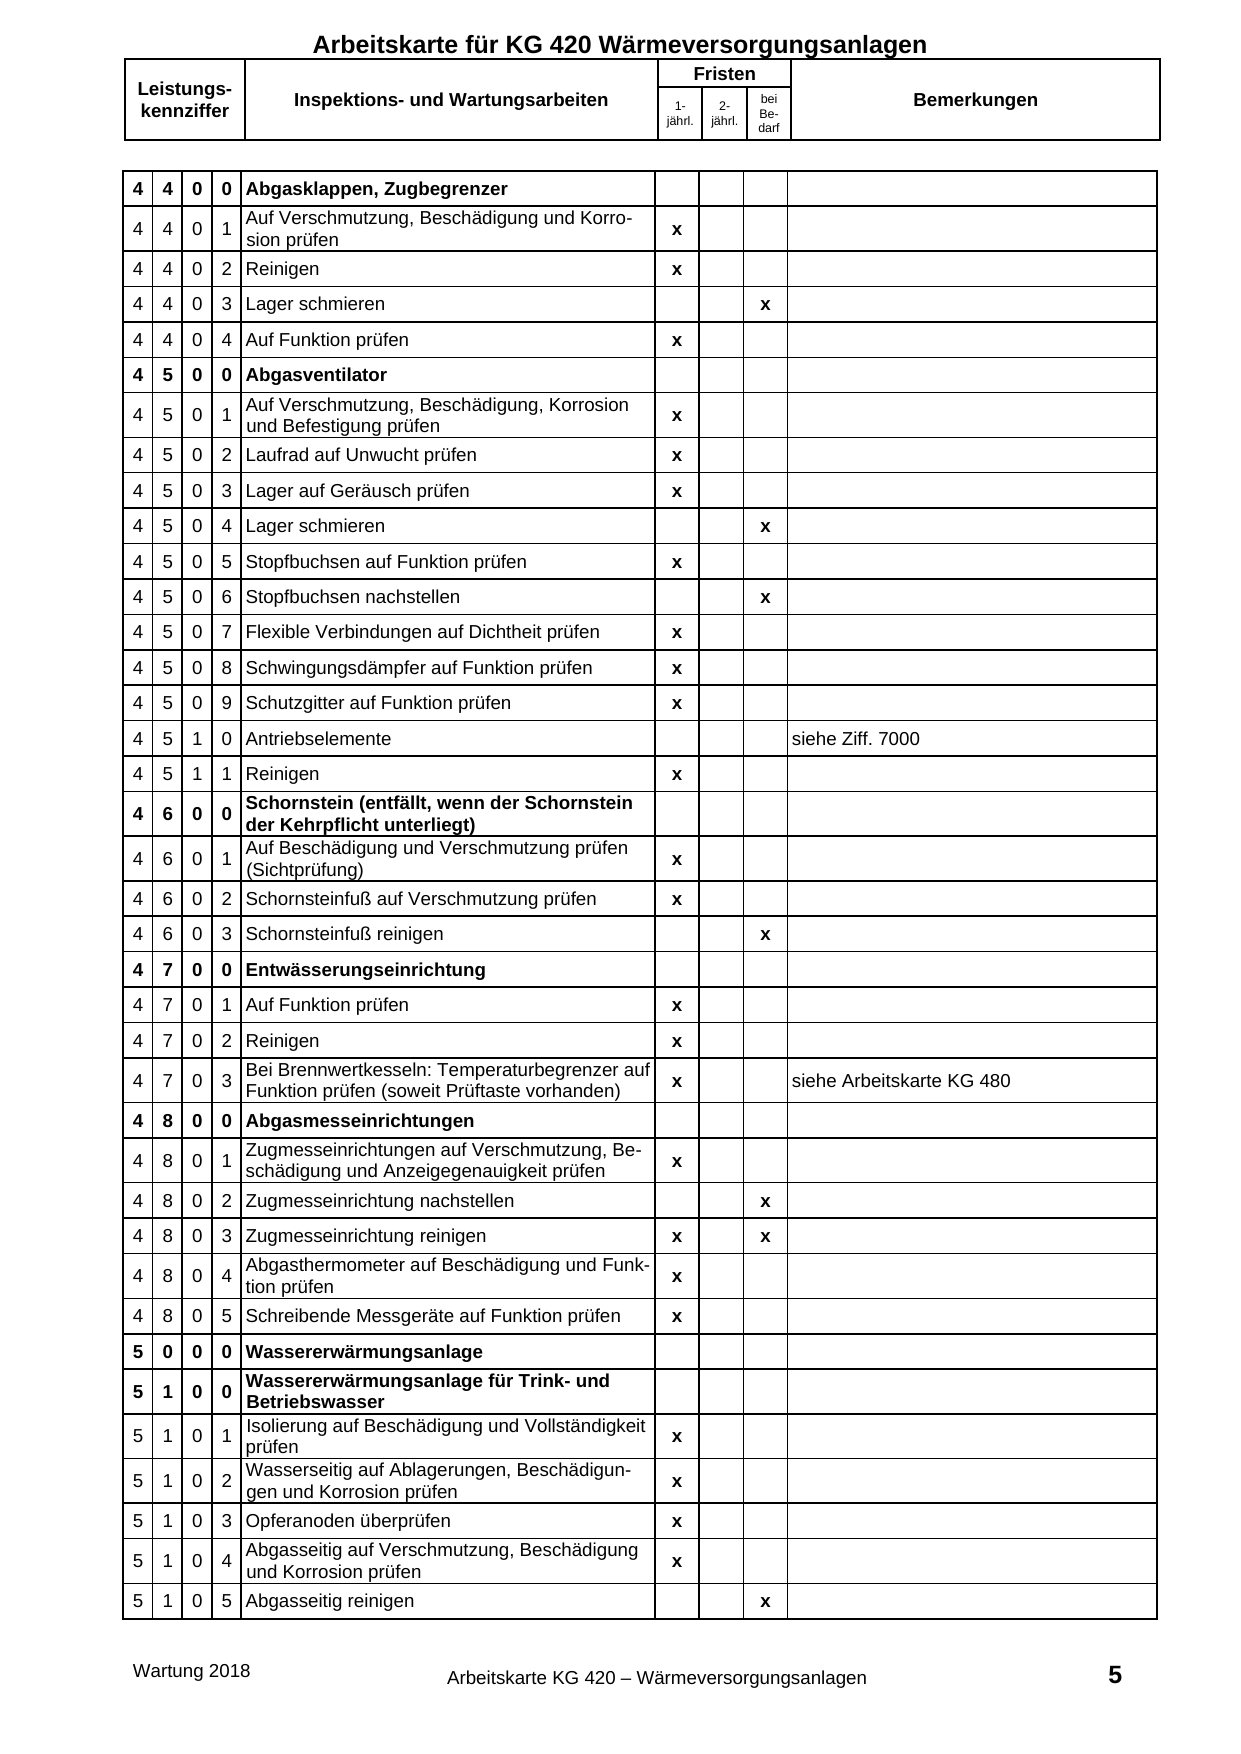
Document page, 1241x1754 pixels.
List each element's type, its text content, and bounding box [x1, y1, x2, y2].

table_cell 4 [124, 287, 152, 321]
table_cell [788, 358, 1156, 392]
table_cell 0 [213, 1335, 240, 1368]
table_cell [788, 1584, 1156, 1618]
table_cell 5 [213, 1584, 240, 1618]
table_cell [744, 1504, 787, 1538]
table_cell [656, 1335, 698, 1368]
table_cell [700, 323, 743, 356]
table_cell [656, 721, 698, 755]
table_cell [700, 1335, 743, 1368]
table_cell [788, 544, 1156, 578]
table_cell 4 [124, 1059, 152, 1102]
table_cell 6 [213, 580, 240, 613]
table_cell Laufrad auf Unwucht prüfen [242, 438, 654, 472]
table_cell 1 [213, 1139, 240, 1182]
table_cell 0 [183, 1335, 211, 1368]
table_cell 4 [124, 1299, 152, 1333]
table_cell [744, 1254, 787, 1297]
table_cell x [656, 1459, 698, 1502]
table_cell Abgasventilator [242, 358, 654, 392]
table_cell Schornsteinfuß reinigen [242, 917, 654, 951]
table_cell [744, 651, 787, 684]
table_cell Abgasmesseinrichtungen [242, 1103, 654, 1137]
table_cell 0 [213, 952, 240, 986]
table_cell 4 [124, 172, 152, 205]
table_cell 5 [153, 651, 181, 684]
table_cell 4 [124, 988, 152, 1022]
table_cell 2 [213, 1183, 240, 1217]
table_cell [788, 792, 1156, 835]
table_cell [700, 207, 743, 250]
table_cell [656, 792, 698, 835]
table_cell [788, 1023, 1156, 1057]
table_cell [744, 882, 787, 915]
table_cell [656, 952, 698, 986]
table_cell 0 [213, 172, 240, 205]
table_cell Lager schmieren [242, 509, 654, 543]
table_cell 4 [124, 1103, 152, 1137]
table_cell [788, 757, 1156, 791]
table_cell [744, 207, 787, 250]
table_cell 4 [124, 837, 152, 880]
table_cell 0 [183, 393, 211, 436]
table_cell Opferanoden überprüfen [242, 1504, 654, 1538]
table_cell Auf Verschmutzung, Beschädigung und Korrosion prüfen [242, 207, 654, 250]
table_cell 1 [153, 1539, 181, 1582]
table_cell [700, 1183, 743, 1217]
table_cell [788, 1370, 1156, 1413]
table_cell 5 [124, 1539, 152, 1582]
table_cell x [656, 1254, 698, 1297]
table_cell 0 [183, 988, 211, 1022]
table_cell [700, 580, 743, 613]
table_cell Schreibende Messgeräte auf Funktion prüfen [242, 1299, 654, 1333]
table_cell 1 [153, 1415, 181, 1458]
table_cell Abgasseitig reinigen [242, 1584, 654, 1618]
table_cell [788, 952, 1156, 986]
table_cell [744, 1059, 787, 1102]
table_cell x [744, 509, 787, 543]
table_cell 1 [213, 837, 240, 880]
table_cell [700, 1219, 743, 1253]
table_cell [788, 207, 1156, 250]
table_cell 0 [183, 1139, 211, 1182]
table_cell 5 [153, 358, 181, 392]
table_cell 1 [213, 1415, 240, 1458]
table_cell 0 [183, 686, 211, 720]
table_cell 4 [213, 323, 240, 356]
table_cell 7 [153, 1059, 181, 1102]
table_cell 4 [124, 615, 152, 649]
table_cell x [656, 686, 698, 720]
table_cell [700, 1370, 743, 1413]
table_cell siehe Arbeitskarte KG 480 [788, 1059, 1156, 1102]
table_cell [744, 1335, 787, 1368]
table_cell [788, 651, 1156, 684]
table_cell Stopfbuchsen nachstellen [242, 580, 654, 613]
table_cell [700, 1299, 743, 1333]
table_cell Schornstein (entfällt, wenn der Schornstein der Kehrpflicht unterliegt) [242, 792, 654, 835]
table_cell 5 [124, 1504, 152, 1538]
table_cell [700, 1415, 743, 1458]
table_cell x [744, 1183, 787, 1217]
table_cell 7 [153, 1023, 181, 1057]
table_cell [700, 252, 743, 286]
table_cell 1 [213, 988, 240, 1022]
table_cell 4 [124, 1219, 152, 1253]
table_cell 0 [183, 1254, 211, 1297]
table_cell x [656, 1539, 698, 1582]
table_cell 1 [213, 207, 240, 250]
table_cell [744, 1370, 787, 1413]
table_cell x [656, 837, 698, 880]
table_cell 8 [153, 1139, 181, 1182]
table_cell 5 [124, 1584, 152, 1618]
table_cell 1 [183, 721, 211, 755]
table_cell x [744, 917, 787, 951]
table_cell Lager auf Geräusch prüfen [242, 473, 654, 507]
table_cell x [656, 1219, 698, 1253]
table_cell 0 [183, 1459, 211, 1502]
table_cell [700, 792, 743, 835]
table_cell 0 [183, 323, 211, 356]
table_cell 1 [213, 393, 240, 436]
table_cell 4 [153, 207, 181, 250]
table_cell 0 [183, 1103, 211, 1137]
table_cell 5 [213, 544, 240, 578]
table_cell [744, 615, 787, 649]
table_cell x [744, 287, 787, 321]
table_cell 4 [153, 287, 181, 321]
table_cell 4 [124, 792, 152, 835]
table_cell 6 [153, 917, 181, 951]
table_cell Schwingungsdämpfer auf Funktion prüfen [242, 651, 654, 684]
table_cell [744, 438, 787, 472]
table_cell [788, 882, 1156, 915]
table_cell 0 [183, 358, 211, 392]
table_cell Wassererwärmungsanlage [242, 1335, 654, 1368]
table_cell x [656, 757, 698, 791]
table_cell Antriebselemente [242, 721, 654, 755]
table_cell Wassererwärmungsanlage für Trink- und Betriebswasser [242, 1370, 654, 1413]
table_cell x [656, 1299, 698, 1333]
table_cell Lager schmieren [242, 287, 654, 321]
table_cell 4 [153, 252, 181, 286]
table_cell 0 [213, 792, 240, 835]
table_cell [656, 1183, 698, 1217]
table_cell [700, 1254, 743, 1297]
table_cell 7 [153, 952, 181, 986]
table_cell x [656, 1415, 698, 1458]
table_cell Abgasklappen, Zugbegrenzer [242, 172, 654, 205]
table_cell [700, 651, 743, 684]
table_cell 0 [183, 1504, 211, 1538]
table_cell [788, 1335, 1156, 1368]
table_cell Reinigen [242, 1023, 654, 1057]
table_cell [700, 952, 743, 986]
table_cell 0 [183, 837, 211, 880]
table_cell 8 [213, 651, 240, 684]
table_cell 0 [213, 1370, 240, 1413]
table_cell [700, 917, 743, 951]
table_cell [700, 1504, 743, 1538]
table_cell x [656, 882, 698, 915]
table_cell Flexible Verbindungen auf Dichtheit prüfen [242, 615, 654, 649]
table_cell 0 [183, 1299, 211, 1333]
table_cell [656, 1103, 698, 1137]
table_cell 8 [153, 1103, 181, 1137]
table_cell 5 [153, 580, 181, 613]
table_cell x [656, 615, 698, 649]
table_cell [744, 1103, 787, 1137]
table_cell [700, 1539, 743, 1582]
table_cell 5 [153, 544, 181, 578]
table_cell 4 [124, 438, 152, 472]
table_cell 0 [183, 172, 211, 205]
table_cell 4 [124, 651, 152, 684]
table_cell 3 [213, 1059, 240, 1102]
table_cell x [656, 473, 698, 507]
table_cell 5 [153, 473, 181, 507]
table_cell 0 [183, 1059, 211, 1102]
table_cell [744, 721, 787, 755]
table_cell Isolierung auf Beschädigung und Vollständigkeit prüfen [242, 1415, 654, 1458]
table_cell 4 [124, 686, 152, 720]
table_cell 0 [183, 473, 211, 507]
table_cell [788, 1459, 1156, 1502]
table_cell [788, 473, 1156, 507]
table_cell [788, 1183, 1156, 1217]
table_cell Abgasseitig auf Verschmutzung, Beschädigung und Korrosion prüfen [242, 1539, 654, 1582]
table_cell 0 [183, 792, 211, 835]
table_cell siehe Ziff. 7000 [788, 721, 1156, 755]
table_cell 4 [124, 393, 152, 436]
table_cell [744, 473, 787, 507]
table_cell [788, 172, 1156, 205]
table_cell [788, 837, 1156, 880]
table_cell [788, 1299, 1156, 1333]
table_cell 4 [153, 323, 181, 356]
table_cell [788, 287, 1156, 321]
table_cell 5 [153, 438, 181, 472]
table_cell 4 [124, 1023, 152, 1057]
table_cell 3 [213, 1504, 240, 1538]
table_cell 2 [213, 252, 240, 286]
table_cell [700, 1023, 743, 1057]
table_cell [744, 323, 787, 356]
table_cell [788, 323, 1156, 356]
table_cell [788, 1254, 1156, 1297]
table_cell [744, 1539, 787, 1582]
table_cell [744, 172, 787, 205]
table_cell [744, 1299, 787, 1333]
table_cell [744, 1415, 787, 1458]
table_cell [656, 358, 698, 392]
table_cell [700, 172, 743, 205]
table_cell 0 [213, 1103, 240, 1137]
table_cell [700, 615, 743, 649]
table_cell x [656, 1023, 698, 1057]
table_cell x [656, 1059, 698, 1102]
table_cell 5 [153, 615, 181, 649]
table_cell 4 [124, 952, 152, 986]
table_cell Reinigen [242, 252, 654, 286]
table_cell Schornsteinfuß auf Verschmutzung prüfen [242, 882, 654, 915]
table_cell [788, 615, 1156, 649]
table_cell 4 [124, 1183, 152, 1217]
table_cell 4 [213, 509, 240, 543]
table_cell 3 [213, 473, 240, 507]
table_cell [700, 721, 743, 755]
table_cell 1 [153, 1504, 181, 1538]
table_cell 0 [213, 358, 240, 392]
table_cell 0 [183, 1183, 211, 1217]
table_cell [656, 509, 698, 543]
table_cell 3 [213, 287, 240, 321]
table_cell 5 [213, 1299, 240, 1333]
table_cell [788, 988, 1156, 1022]
table_cell 4 [124, 509, 152, 543]
table_cell 4 [124, 473, 152, 507]
table_cell 0 [153, 1335, 181, 1368]
table_cell [744, 952, 787, 986]
table_cell Reinigen [242, 757, 654, 791]
table_cell [656, 1584, 698, 1618]
table_cell 1 [153, 1459, 181, 1502]
table_cell x [656, 393, 698, 436]
table_cell 8 [153, 1299, 181, 1333]
table_cell [744, 544, 787, 578]
table_cell [700, 358, 743, 392]
table_cell 4 [153, 172, 181, 205]
table_cell 4 [124, 721, 152, 755]
table_cell [744, 1139, 787, 1182]
table_cell 5 [153, 686, 181, 720]
table_cell [700, 988, 743, 1022]
table_cell 2 [213, 1023, 240, 1057]
table_cell 4 [124, 358, 152, 392]
table_cell 0 [183, 544, 211, 578]
table_cell x [744, 1584, 787, 1618]
table_cell [744, 792, 787, 835]
table_cell 0 [183, 207, 211, 250]
table_cell Auf Beschädigung und Verschmutzung prüfen (Sichtprüfung) [242, 837, 654, 880]
table_cell 3 [213, 1219, 240, 1253]
table_cell [700, 1139, 743, 1182]
table_cell 8 [153, 1219, 181, 1253]
table_cell 0 [183, 1539, 211, 1582]
table_cell [700, 757, 743, 791]
table_cell Stopfbuchsen auf Funktion prüfen [242, 544, 654, 578]
table_cell x [744, 1219, 787, 1253]
table_cell 5 [124, 1415, 152, 1458]
table_cell 0 [183, 615, 211, 649]
table_cell 5 [153, 393, 181, 436]
table_cell 0 [183, 252, 211, 286]
table_cell Zugmesseinrichtung reinigen [242, 1219, 654, 1253]
table_cell 0 [183, 1415, 211, 1458]
table_cell Zugmesseinrichtungen auf Verschmutzung, Beschädigung und Anzeigegenauigkeit prüfen [242, 1139, 654, 1182]
table_cell [700, 287, 743, 321]
table_cell 7 [213, 615, 240, 649]
table_cell 4 [213, 1254, 240, 1297]
table_cell Auf Verschmutzung, Beschädigung, Korrosion und Befestigung prüfen [242, 393, 654, 436]
table_cell [744, 988, 787, 1022]
table_cell [656, 287, 698, 321]
table_cell [744, 1459, 787, 1502]
table_cell 0 [183, 882, 211, 915]
table_cell 0 [183, 1370, 211, 1413]
table_cell Auf Funktion prüfen [242, 988, 654, 1022]
table_cell [700, 473, 743, 507]
table_cell 7 [153, 988, 181, 1022]
table_cell [788, 509, 1156, 543]
table_cell 6 [153, 792, 181, 835]
table_cell 0 [183, 287, 211, 321]
table_cell [788, 917, 1156, 951]
table_cell Bei Brennwertkesseln: Temperaturbegrenzer auf Funktion prüfen (soweit Prüftaste vorhanden) [242, 1059, 654, 1102]
table_cell 1 [183, 757, 211, 791]
table_cell [788, 252, 1156, 286]
table_cell 5 [124, 1459, 152, 1502]
table_cell [788, 1103, 1156, 1137]
table_cell [700, 1459, 743, 1502]
table_cell [788, 580, 1156, 613]
table_cell [700, 837, 743, 880]
table_cell Abgasthermometer auf Beschädigung und Funktion prüfen [242, 1254, 654, 1297]
table_cell [788, 1139, 1156, 1182]
table_cell [656, 917, 698, 951]
table_cell [700, 544, 743, 578]
table_cell x [656, 252, 698, 286]
table_cell Entwässerungseinrichtung [242, 952, 654, 986]
table_cell 2 [213, 882, 240, 915]
table_cell 9 [213, 686, 240, 720]
table_cell [700, 882, 743, 915]
table_cell [656, 580, 698, 613]
table_cell 0 [183, 1023, 211, 1057]
table_cell 1 [213, 757, 240, 791]
table_cell 4 [124, 323, 152, 356]
table_cell [700, 509, 743, 543]
table_cell [700, 1584, 743, 1618]
table_cell 0 [183, 580, 211, 613]
table_cell [788, 438, 1156, 472]
table_cell 8 [153, 1183, 181, 1217]
table_cell x [656, 651, 698, 684]
table_cell 6 [153, 837, 181, 880]
table_cell [700, 686, 743, 720]
table_cell [788, 686, 1156, 720]
table_cell [656, 172, 698, 205]
table_cell 4 [124, 252, 152, 286]
table_cell 1 [153, 1584, 181, 1618]
table_cell [744, 757, 787, 791]
table_cell Auf Funktion prüfen [242, 323, 654, 356]
table_cell 5 [124, 1370, 152, 1413]
table_cell x [656, 438, 698, 472]
table_cell 3 [213, 917, 240, 951]
table_cell [788, 1504, 1156, 1538]
table_cell [700, 1103, 743, 1137]
table_cell [700, 1059, 743, 1102]
table_cell 0 [183, 1219, 211, 1253]
table_cell 8 [153, 1254, 181, 1297]
table_cell 5 [153, 757, 181, 791]
table_cell [788, 1539, 1156, 1582]
table_cell [788, 393, 1156, 436]
table_cell 1 [153, 1370, 181, 1413]
table_cell [744, 837, 787, 880]
table_cell 4 [124, 882, 152, 915]
table_cell 4 [213, 1539, 240, 1582]
table_cell [744, 686, 787, 720]
table_cell 0 [183, 952, 211, 986]
table_cell Schutzgitter auf Funktion prüfen [242, 686, 654, 720]
table_cell [656, 1370, 698, 1413]
table_cell [788, 1219, 1156, 1253]
table_cell 4 [124, 757, 152, 791]
table_cell Wasserseitig auf Ablagerungen, Beschädigungen und Korrosion prüfen [242, 1459, 654, 1502]
table_cell [744, 252, 787, 286]
table_cell [700, 438, 743, 472]
table_cell 4 [124, 1139, 152, 1182]
table_cell 0 [183, 509, 211, 543]
table_cell 4 [124, 207, 152, 250]
table_cell [744, 1023, 787, 1057]
table_cell 0 [213, 721, 240, 755]
table_cell x [656, 323, 698, 356]
table_cell x [656, 1139, 698, 1182]
table_cell 5 [153, 509, 181, 543]
table_cell 2 [213, 1459, 240, 1502]
table_cell 0 [183, 651, 211, 684]
table_cell [700, 393, 743, 436]
table_cell 4 [124, 917, 152, 951]
table_cell [744, 358, 787, 392]
table_cell x [744, 580, 787, 613]
table_cell 6 [153, 882, 181, 915]
table_cell 4 [124, 1254, 152, 1297]
table_cell 2 [213, 438, 240, 472]
table_cell x [656, 988, 698, 1022]
table_cell x [656, 1504, 698, 1538]
table_cell 0 [183, 438, 211, 472]
table_cell 0 [183, 1584, 211, 1618]
table_cell x [656, 544, 698, 578]
table_cell [744, 393, 787, 436]
table_cell 4 [124, 544, 152, 578]
table_cell 5 [153, 721, 181, 755]
table_cell 0 [183, 917, 211, 951]
table_cell [788, 1415, 1156, 1458]
table_cell x [656, 207, 698, 250]
table_cell 5 [124, 1335, 152, 1368]
table_cell 4 [124, 580, 152, 613]
table_cell Zugmesseinrichtung nachstellen [242, 1183, 654, 1217]
